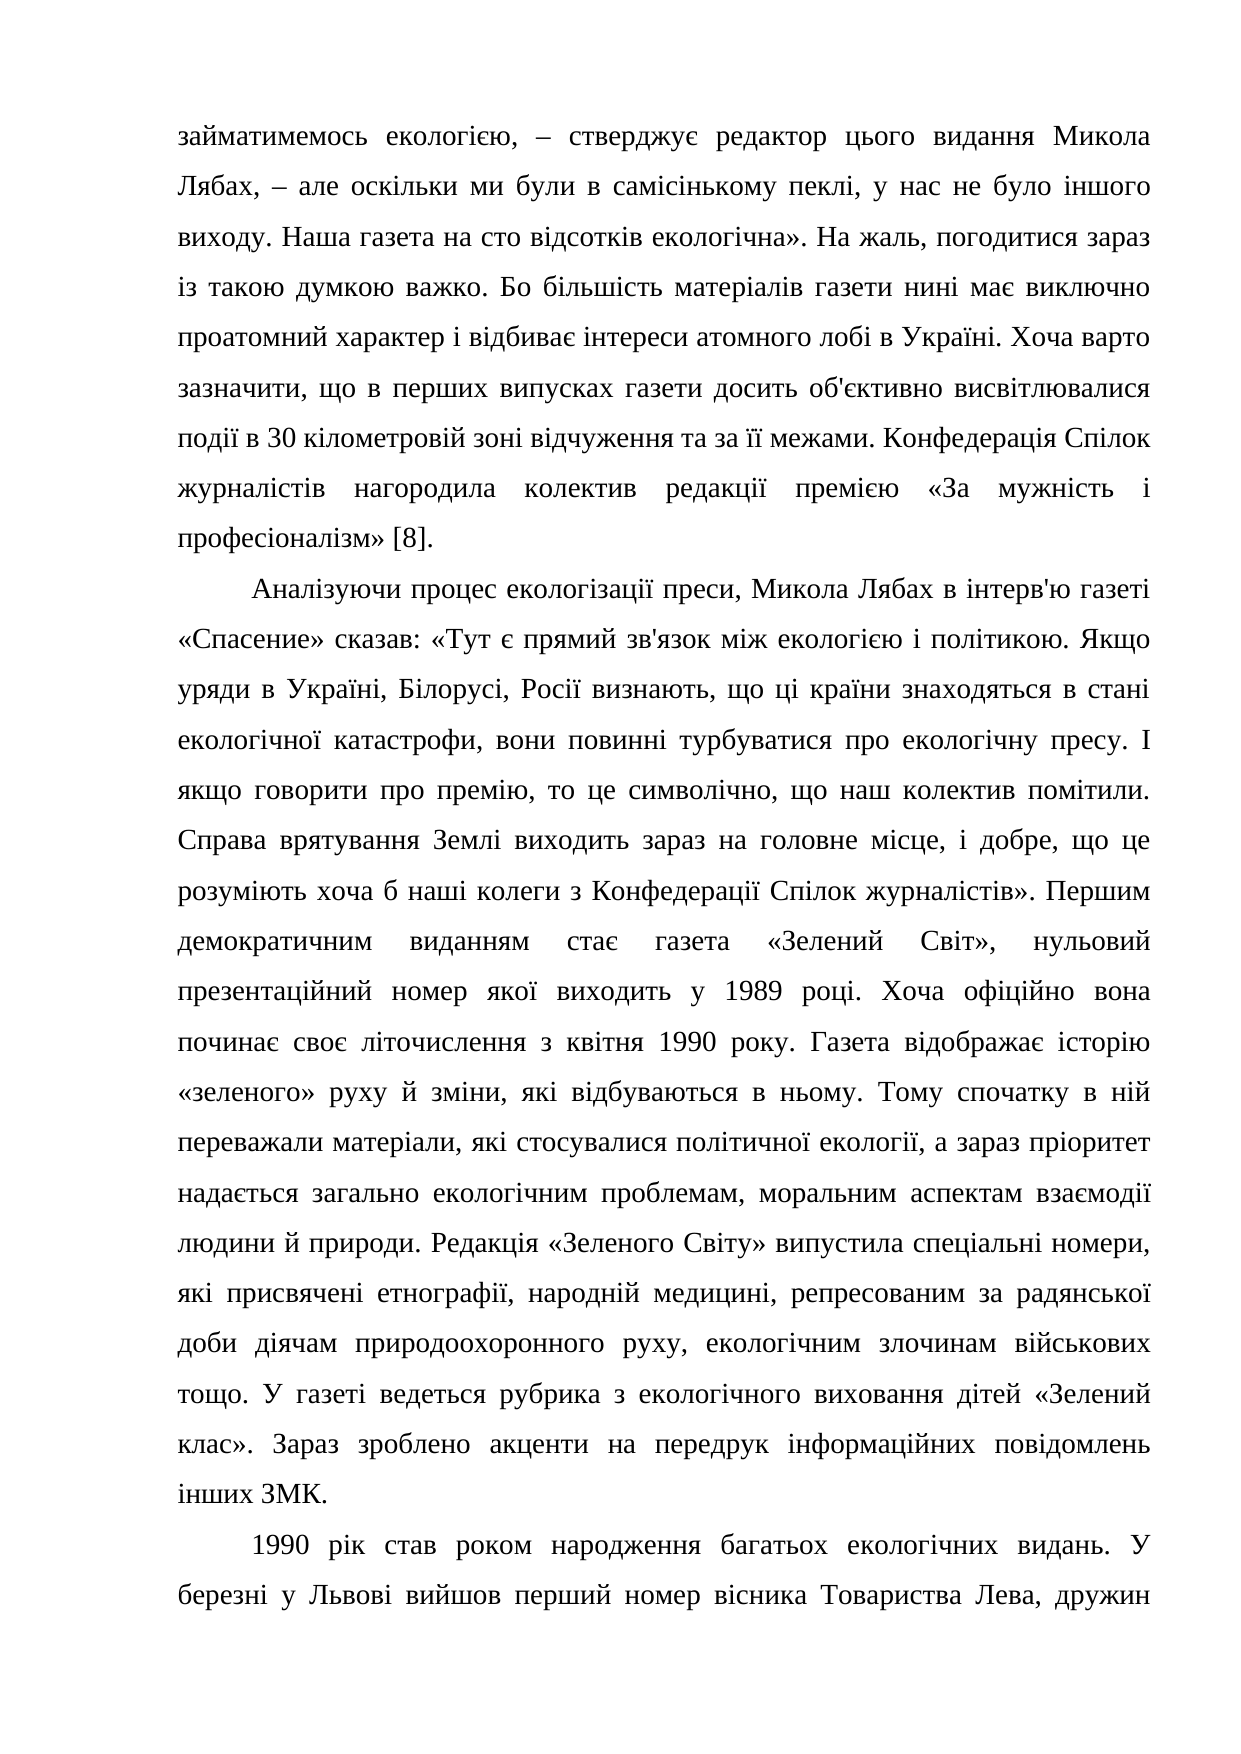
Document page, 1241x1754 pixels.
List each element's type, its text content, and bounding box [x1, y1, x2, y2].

text Аналізуючи процес екологізації преси, Микола Лябах в інтерв'ю газеті «Спасение» сказав: «Тут є прямий зв'язок між екологією і політикою. Якщо уряди в Україні, Білорусі, Росії визнають, що ці країни знаходяться в стані екологічної катастрофи, вони повинні турбуватися про екологічну пресу. І якщо говорити про премію, то це символічно, що наш колектив помітили. Справа врятування Землі виходить зараз на головне місце, і добре, що це розуміють хоча б наші колеги з Конфедерації Спілок журналістів». Першим демократичним виданням стає газета «Зелений Світ», нульовий презентаційний номер якої виходить у 1989 році. Хоча офіційно вона починає своє літочислення з квітня 1990 року. Газета відображає історію «зеленого» руху й зміни, які відбуваються в ньому. Тому спочатку в ній переважали матеріали, які стосувалися політичної екології, а зараз пріоритет надається загально екологічним проблемам, моральним аспектам взаємодії людини й природи. Редакція «Зеленого Світу» випустила спеціальні номери, які присвячені етнографії, народній медицині, репресованим за радянської доби діячам природоохоронного руху, екологічним злочинам військових тощо. У газеті ведеться рубрика з екологічного виховання дітей «Зелений клас». Зараз зроблено акценти на передрук інформаційних повідомлень інших ЗМК. [177, 571, 1152, 1510]
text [177, 1527, 1152, 1611]
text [177, 118, 1152, 554]
